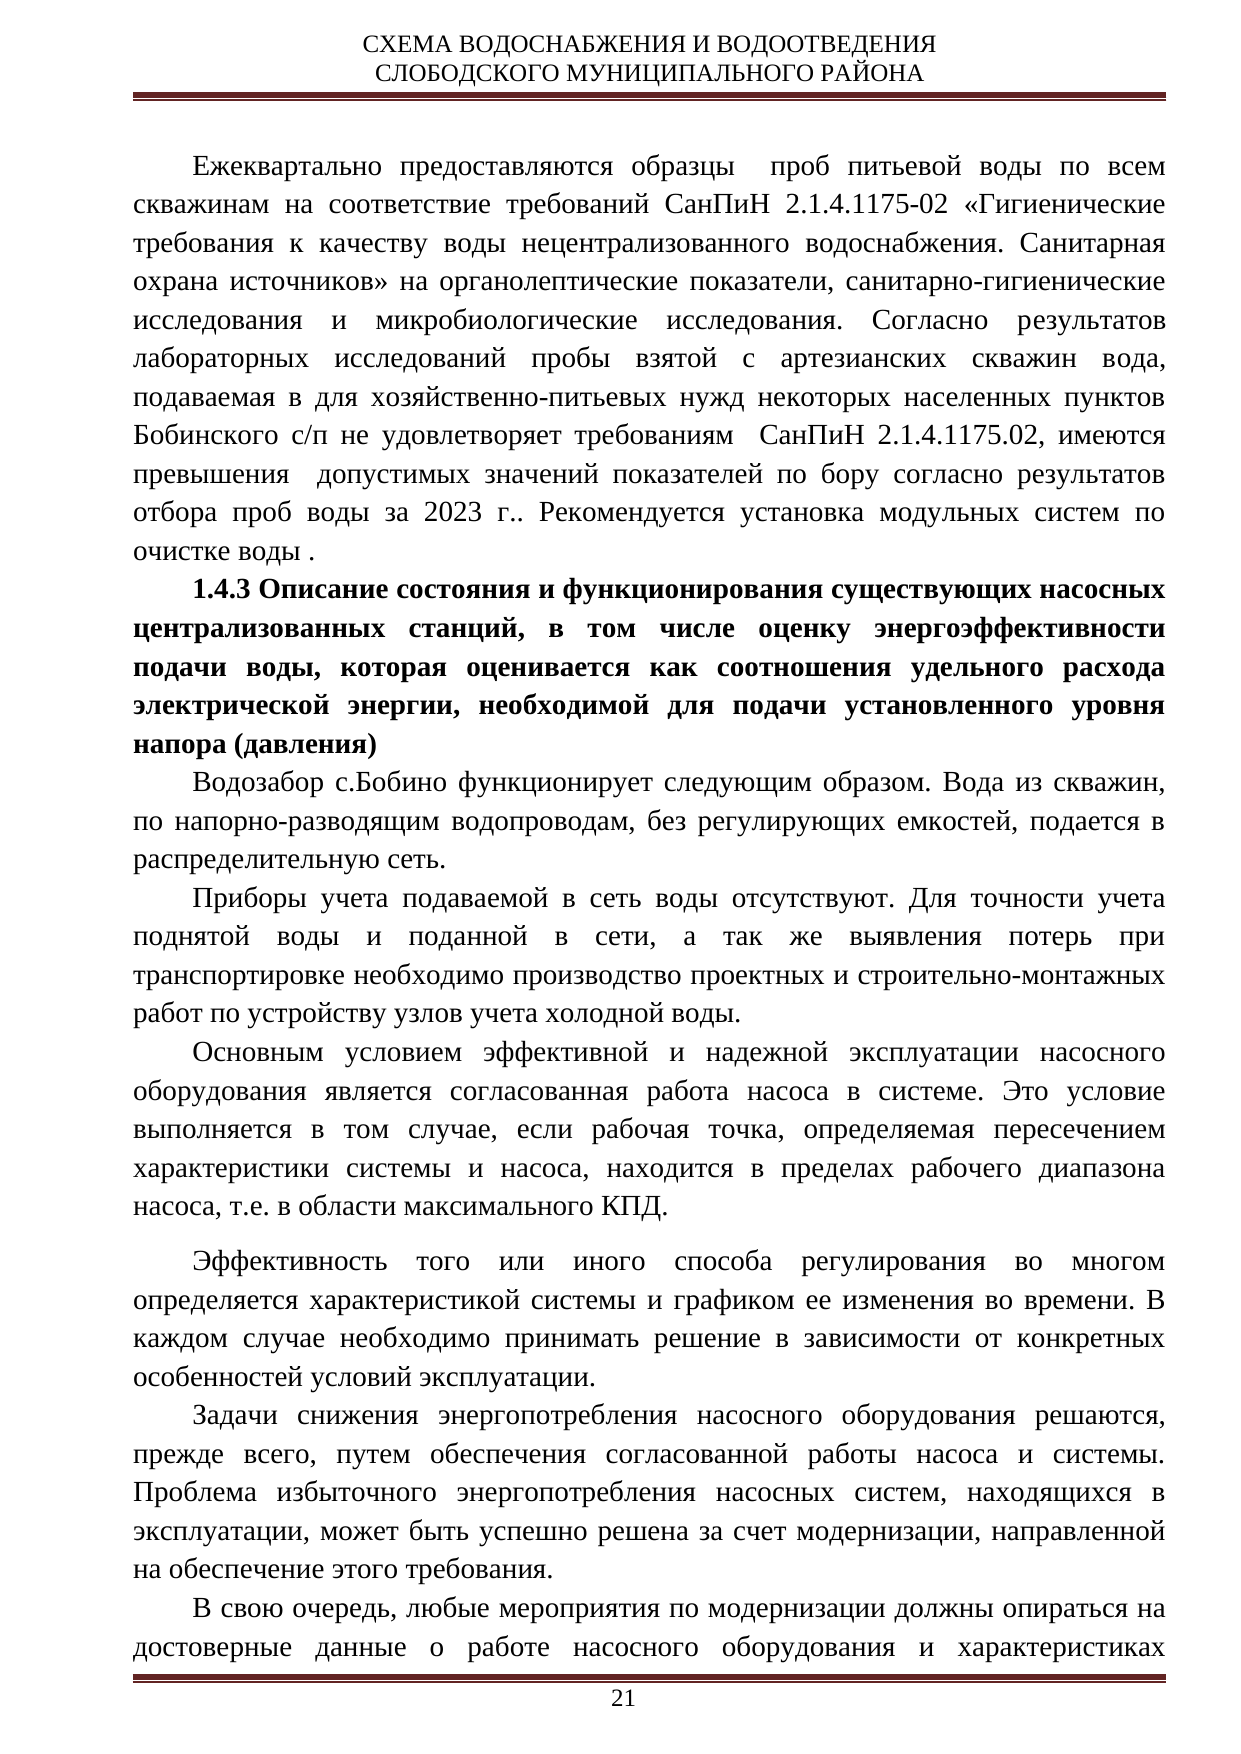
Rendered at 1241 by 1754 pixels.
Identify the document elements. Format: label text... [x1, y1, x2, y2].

text Ежеквартально предоставляются образцы проб питьевой воды по всем скважинам на соответствие требований СанПиН 2.1.4.1175-02 «Гигиенические требования к качеству воды нецентрализованного водоснабжения. Санитарная охрана источников» на органолептические показатели, санитарно-гигиенические исследования и микробиологические исследования. Согласно результатов лабораторных исследований пробы взятой с артезианских скважин вода, подаваемая в для хозяйственно-питьевых нужд некоторых населенных пунктов Бобинского с/п не удовлетворяет требованиям СанПиН 2.1.4.1175.02, имеются превышения допустимых значений показателей по бору согласно результатов отбора проб воды за 2023 г.. Рекомендуется установка модульных систем по очистке воды . [133, 148, 1166, 567]
text Основным условием эффективной и надежной эксплуатации насосного оборудования является согласованная работа насоса в системе. Это условие выполняется в том случае, если рабочая точка, определяемая пересечением характеристики системы и насоса, находится в пределах рабочего диапазона насоса, т.е. в области максимального КПД. [133, 1034, 1166, 1222]
text Водозабор с.Бобино функционирует следующим образом. Вода из скважин, по напорно-разводящим водопроводам, без регулирующих емкостей, подается в распределительную сеть. [133, 764, 1166, 875]
text Приборы учета подаваемой в сеть воды отсутствуют. Для точности учета поднятой воды и поданной в сети, а так же выявления потерь при транспортировке необходимо производство проектных и строительно-монтажных работ по устройству узлов учета холодной воды. [133, 880, 1166, 1029]
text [133, 1590, 1166, 1662]
subtitle 1.4.3 Описание состояния и функционирования существующих насосных централизованных станций, в том числе оценку энергоэффективности подачи воды, которая оценивается как соотношения удельного расхода электрической энергии, необходимой для подачи установленного уровня напора (давления) [133, 572, 1166, 759]
text Задачи снижения энергопотребления насосного оборудования решаются, прежде всего, путем обеспечения согласованной работы насоса и системы. Проблема избыточного энергопотребления насосных систем, находящихся в эксплуатации, может быть успешно решена за счет модернизации, направленной на обеспечение этого требования. [133, 1397, 1166, 1585]
text Эффективность того или иного способа регулирования во многом определяется характеристикой системы и графиком ее изменения во времени. В каждом случае необходимо принимать решение в зависимости от конкретных особенностей условий эксплуатации. [133, 1243, 1166, 1392]
